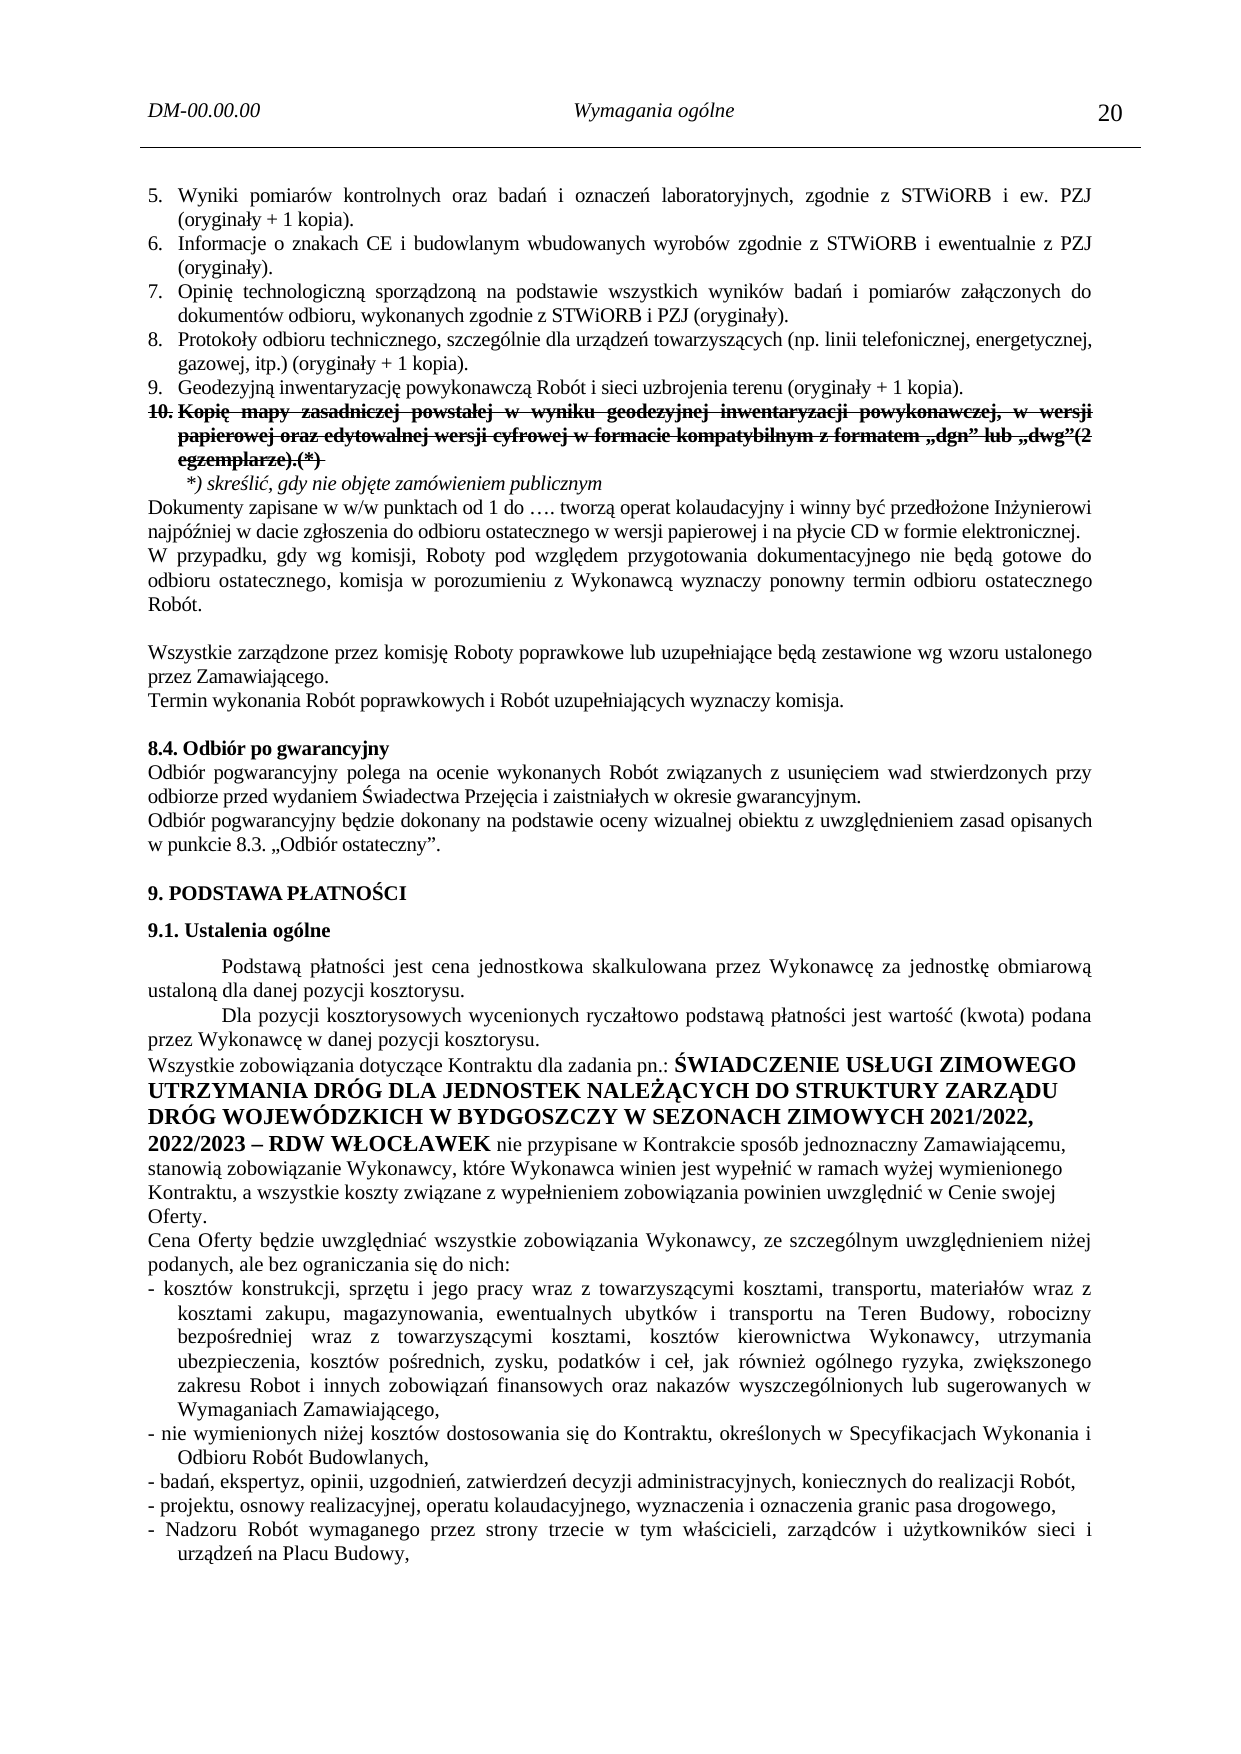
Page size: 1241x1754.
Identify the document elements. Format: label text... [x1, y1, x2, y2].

text Podstawą płatności jest cena jednostkowa skalkulowana przez Wykonawcę za jednostkę obmiarową ustaloną dla danej pozycji kosztorysu. [148, 954, 1093, 1002]
text *) skreślić, gdy nie objęte zamówieniem publicznym [185, 471, 1093, 495]
text - kosztów konstrukcji, sprzętu i jego pracy wraz z towarzyszącymi kosztami, transportu, materiałów wraz z kosztami zakupu, magazynowania, ewentualnych ubytków i transportu na Teren Budowy, robocizny bezpośredniej wraz z towarzyszącymi kosztami, kosztów kierownictwa Wykonawcy, utrzymania ubezpieczenia, kosztów pośrednich, zysku, podatków i ceł, jak również ogólnego ryzyka, zwiększonego zakresu Robot i innych zobowiązań finansowych oraz nakazów wyszczególnionych lub sugerowanych w Wymaganiach Zamawiającego, [148, 1276, 1093, 1421]
text Termin wykonania Robót poprawkowych i Robót uzupełniających wyznaczy komisja. [148, 688, 1093, 712]
list Kopię mapy zasadniczej powstałej w wyniku geodezyjnej inwentaryzacji powykonawczej, w wersji papierowej oraz edytowalnej wersji cyfrowej w formacie kompatybilnym z formatem „dgn” lub „dwg”(2 egzemplarze).(*) [148, 399, 1093, 471]
subtitle 9.1. Ustalenia ogólne [148, 918, 1093, 942]
text - projektu, osnowy realizacyjnej, operatu kolaudacyjnego, wyznaczenia i oznaczenia granic pasa drogowego, [148, 1493, 1093, 1517]
text Odbiór pogwarancyjny polega na ocenie wykonanych Robót związanych z usunięciem wad stwierdzonych przy odbiorze przed wydaniem Świadectwa Przejęcia i zaistniałych w okresie gwarancyjnym. [148, 760, 1093, 808]
text - badań, ekspertyz, opinii, uzgodnień, zatwierdzeń decyzji administracyjnych, koniecznych do realizacji Robót, [148, 1469, 1093, 1493]
list Opinię technologiczną sporządzoną na podstawie wszystkich wyników badań i pomiarów załączonych do dokumentów odbioru, wykonanych zgodnie z STWiORB i PZJ (oryginały). [148, 279, 1093, 327]
list Geodezyjną inwentaryzację powykonawczą Robót i sieci uzbrojenia terenu (oryginały + 1 kopia). [148, 375, 1093, 399]
text - nie wymienionych niżej kosztów dostosowania się do Kontraktu, określonych w Specyfikacjach Wykonania i Odbioru Robót Budowlanych, [148, 1421, 1093, 1469]
text 8.4. Odbiór po gwarancyjny [148, 736, 1093, 760]
text Odbiór pogwarancyjny będzie dokonany na podstawie oceny wizualnej obiektu z uwzględnieniem zasad opisanych w punkcie 8.3. „Odbiór ostateczny”. [148, 808, 1093, 856]
subtitle 9. PODSTAWA PŁATNOŚCI [148, 881, 1093, 905]
text W przypadku, gdy wg komisji, Roboty pod względem przygotowania dokumentacyjnego nie będą gotowe do odbioru ostatecznego, komisja w porozumieniu z Wykonawcą wyznaczy ponowny termin odbioru ostatecznego Robót. [148, 543, 1093, 616]
list Informacje o znakach CE i budowlanym wbudowanych wyrobów zgodnie z STWiORB i ewentualnie z PZJ (oryginały). [148, 231, 1093, 279]
text Wszystkie zarządzone przez komisję Roboty poprawkowe lub uzupełniające będą zestawione wg wzoru ustalonego przez Zamawiającego. [148, 640, 1093, 688]
text Cena Oferty będzie uwzględniać wszystkie zobowiązania Wykonawcy, ze szczególnym uwzględnieniem niżej podanych, ale bez ograniczania się do nich: [148, 1228, 1093, 1276]
text Dla pozycji kosztorysowych wycenionych ryczałtowo podstawą płatności jest wartość (kwota) podana przez Wykonawcę w danej pozycji kosztorysu. [148, 1002, 1093, 1051]
text - Nadzoru Robót wymaganego przez strony trzecie w tym właścicieli, zarządców i użytkowników sieci i urządzeń na Placu Budowy, [148, 1517, 1093, 1565]
list Wyniki pomiarów kontrolnych oraz badań i oznaczeń laboratoryjnych, zgodnie z STWiORB i ew. PZJ (oryginały + 1 kopia). [148, 182, 1093, 231]
text Wszystkie zobowiązania dotyczące Kontraktu dla zadania pn.: ŚWIADCZENIE USŁUGI ZIMOWEGO UTRZYMANIA DRÓG DLA JEDNOSTEK NALEŻĄCYCH DO STRUKTURY ZARZĄDU DRÓG WOJEWÓDZKICH W BYDGOSZCZY W SEZONACH ZIMOWYCH 2021/2022, 2022/2023 – RDW WŁOCŁAWEK nie przypisane w Kontrakcie sposób jednoznaczny Zamawiającemu, stanowią zobowiązanie Wykonawcy, które Wykonawca winien jest wypełnić w ramach wyżej wymienionego Kontraktu, a wszystkie koszty związane z wypełnieniem zobowiązania powinien uwzględnić w Cenie swojej Oferty. [148, 1051, 1093, 1228]
list Protokoły odbioru technicznego, szczególnie dla urządzeń towarzyszących (np. linii telefonicznej, energetycznej, gazowej, itp.) (oryginały + 1 kopia). [148, 327, 1093, 375]
text Dokumenty zapisane w w/w punktach od 1 do …. tworzą operat kolaudacyjny i winny być przedłożone Inżynierowi najpóźniej w dacie zgłoszenia do odbioru ostatecznego w wersji papierowej i na płycie CD w formie elektronicznej. [148, 495, 1093, 543]
